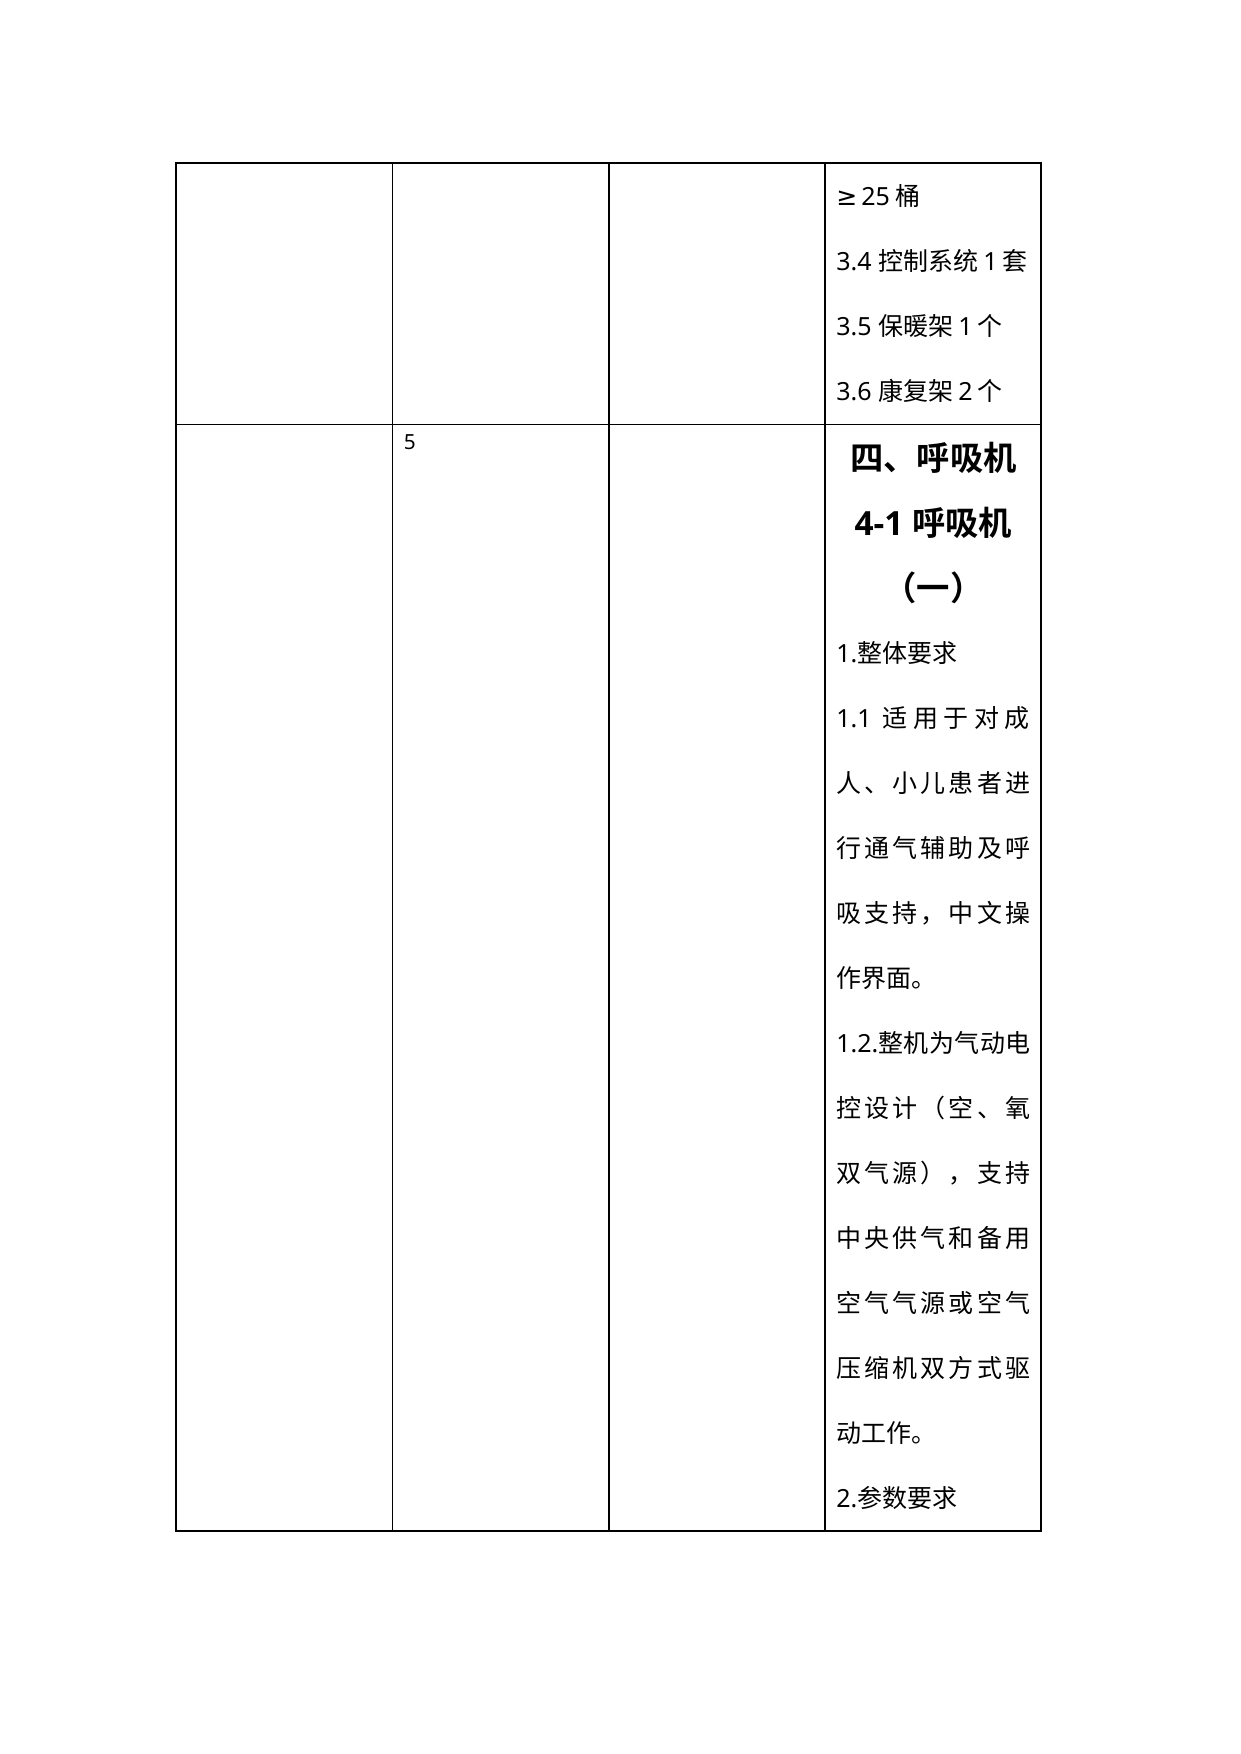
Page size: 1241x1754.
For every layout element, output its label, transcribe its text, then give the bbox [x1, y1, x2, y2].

table_cell [610, 425, 824, 1530]
table_cell [177, 164, 392, 423]
table_cell 4 [393, 164, 608, 423]
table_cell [826, 425, 1040, 1530]
table_cell [610, 164, 824, 423]
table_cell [826, 164, 1040, 423]
table_cell [177, 425, 392, 1530]
table_cell 5 [393, 425, 608, 1530]
